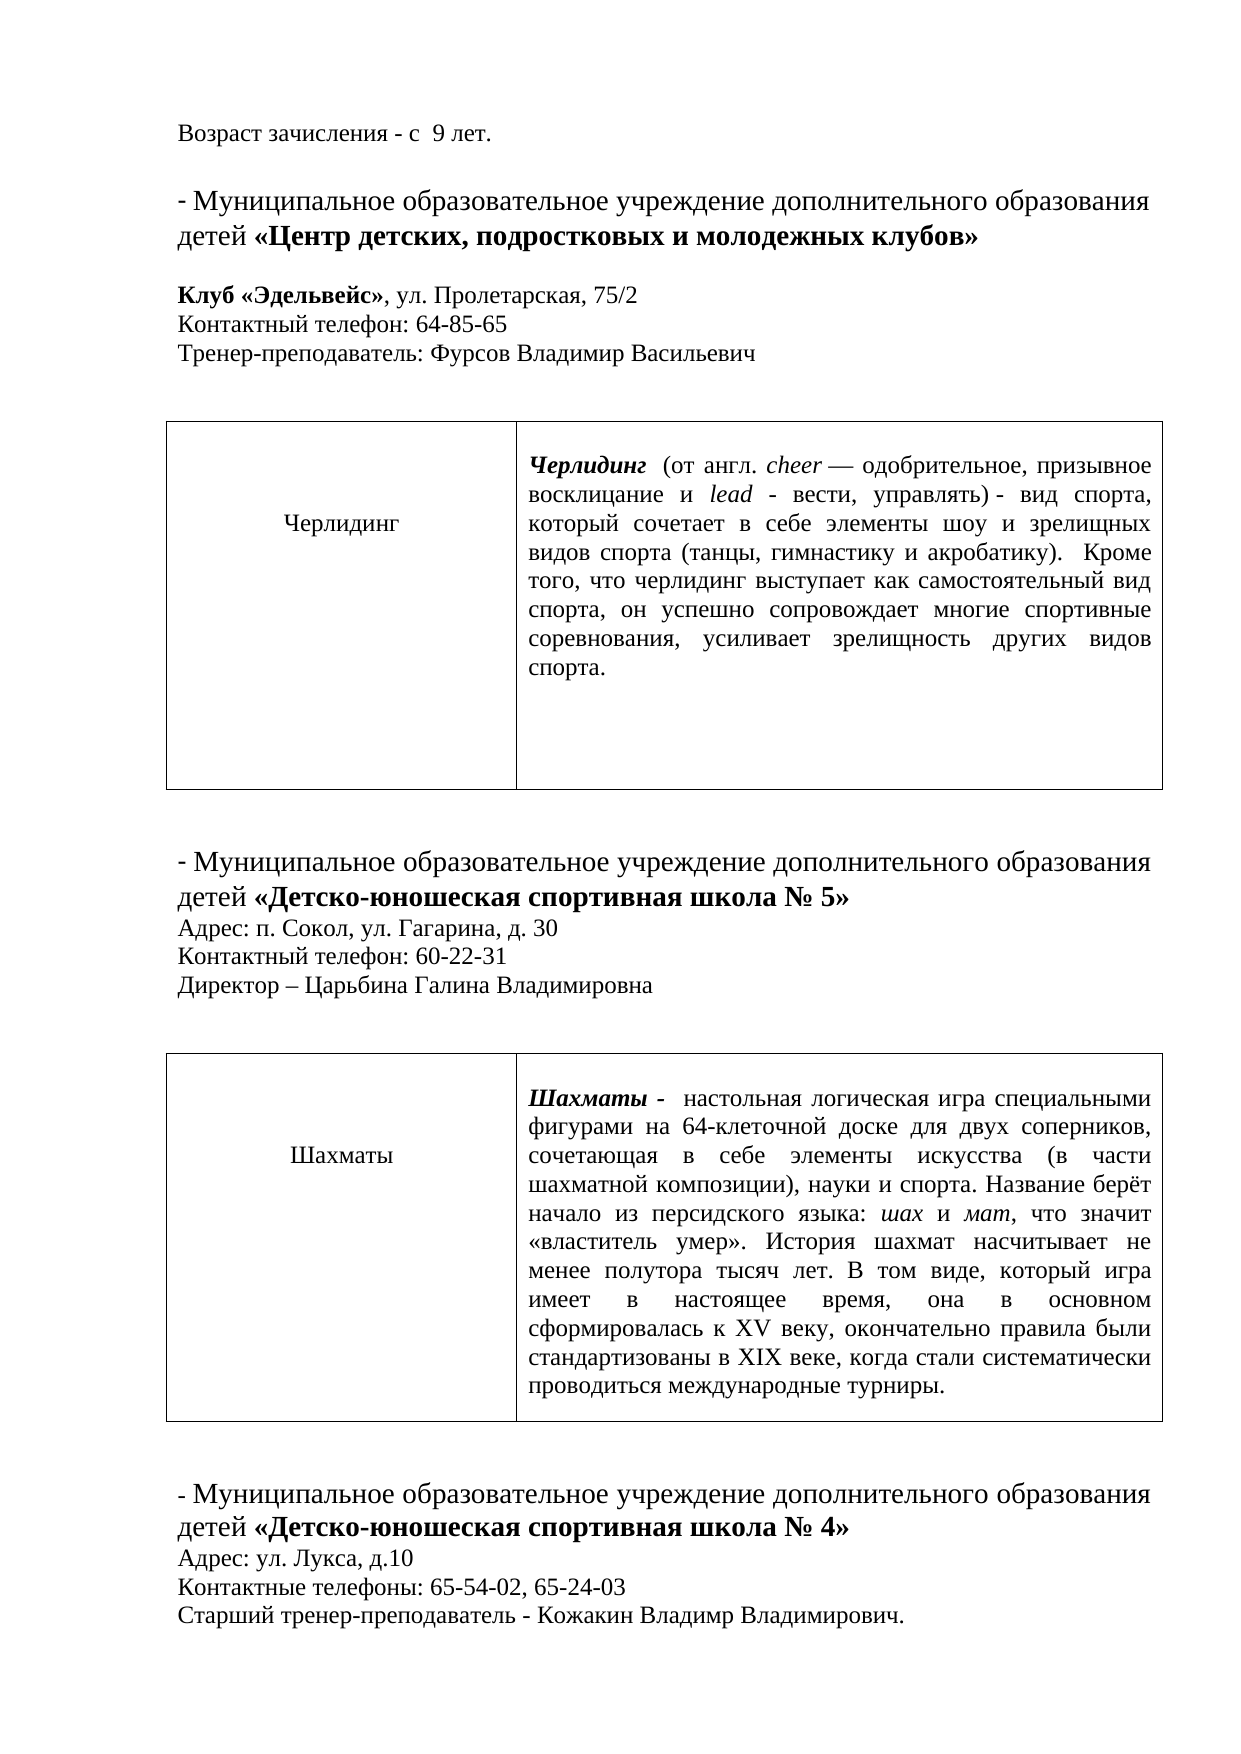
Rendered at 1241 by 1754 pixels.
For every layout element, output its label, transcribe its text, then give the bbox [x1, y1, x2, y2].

text Адрес: ул. Лукса, д.10 [177, 1543, 1152, 1572]
table_header Шахматы - настольная логическая игра специальными фигурами на 64-клеточной доске для двух соперников, сочетающая в себе элементы искусства (в части шахматной композиции), науки и спорта. Название берёт начало из персидского языка: шах и мат, что значит «властитель умер». История шахмат насчитывает не менее полутора тысяч лет. В том виде, который игра имеет в настоящее время, она в основном сформировалась к XV веку, окончательно правила были стандартизованы в XIX веке, когда стали систематически проводиться международные турниры. [517, 1054, 1162, 1421]
text Тренер-преподаватель: Фурсов Владимир Васильевич [177, 338, 1152, 367]
text Клуб «Эдельвейс», ул. Пролетарская, 75/2 [177, 280, 1152, 309]
table_header Черлидинг (от англ. cheer — одобрительное, призывное восклицание и lead - вести, управлять) - вид спорта, который сочетает в себе элементы шоу и зрелищных видов спорта (танцы, гимнастику и акробатику). Кроме того, что черлидинг выступает как самостоятельный вид спорта, он успешно сопровождает многие спортивные соревнования, усиливает зрелищность других видов спорта. [517, 422, 1162, 789]
text - Муниципальное образовательное учреждение дополнительного образования детей «Центр детских, подростковых и молодежных клубов» [177, 182, 1152, 252]
table_header Черлидинг [167, 422, 516, 789]
text - Муниципальное образовательное учреждение дополнительного образования детей «Детско-юношеская спортивная школа № 5» [177, 843, 1152, 913]
text Старший тренер-преподаватель - Кожакин Владимр Владимирович. [177, 1600, 1152, 1629]
text - Муниципальное образовательное учреждение дополнительного образования детей «Детско-юношеская спортивная школа № 4» [177, 1476, 1152, 1543]
text Адрес: п. Сокол, ул. Гагарина, д. 30 [177, 913, 1152, 941]
text Возраст зачисления - с 9 лет. [177, 118, 1152, 147]
text Контактные телефоны: 65-54-02, 65-24-03 [177, 1572, 1152, 1600]
text Контактный телефон: 64-85-65 [177, 309, 1152, 338]
table_header Шахматы [167, 1054, 516, 1421]
text Директор – Царьбина Галина Владимировна [177, 970, 1152, 999]
text Контактный телефон: 60-22-31 [177, 941, 1152, 970]
